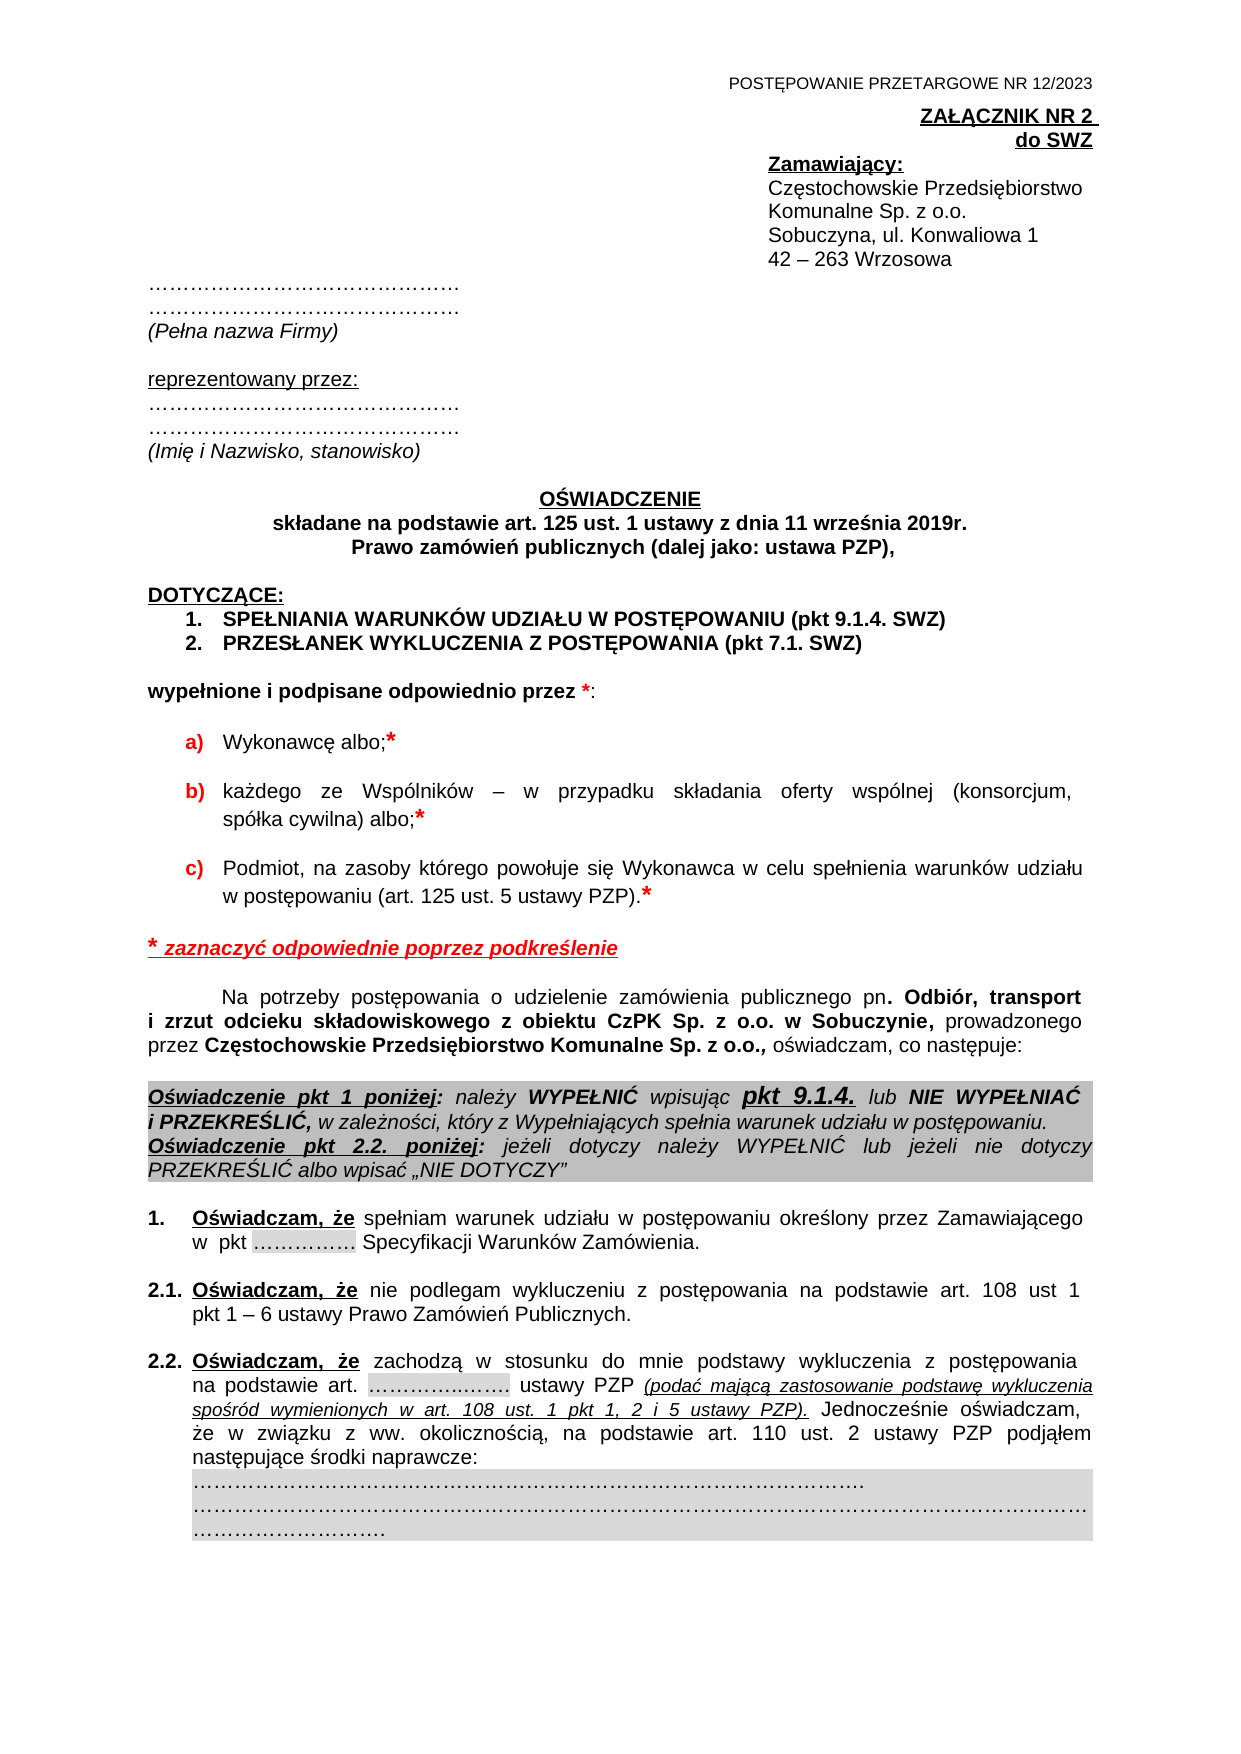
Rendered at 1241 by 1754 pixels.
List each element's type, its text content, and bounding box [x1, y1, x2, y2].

text (Imię i Nazwisko, stanowisko) [148, 439, 472, 463]
list PRZESŁANEK WYKLUCZENIA Z POSTĘPOWANIA (pkt 7.1. SWZ) [185, 631, 1093, 654]
text składane na podstawie art. 125 ust. 1 ustawy z dnia 11 września 2019r. [148, 511, 1093, 535]
text OŚWIADCZENIE [148, 487, 1093, 511]
text do SWZ [148, 127, 1093, 151]
list Oświadczam, że zachodzą w stosunku do mnie podstawy wykluczenia z postępowania na podstawie art. …………..……. ustawy PZP (podać mającą zastosowanie podstawę wykluczenia spośród wymienionych w art. 108 ust. 1 pkt 1, 2 i 5 ustawy PZP). Jednocześnie oświadczam, że w związku z ww. okolicznością, na podstawie art. 110 ust. 2 ustawy PZP podjąłem następujące środki naprawcze: [148, 1349, 1093, 1469]
text ……………………………………… [148, 295, 472, 319]
text * zaznaczyć odpowiednie poprzez podkreślenie [148, 932, 1093, 961]
list Podmiot, na zasoby którego powołuje się Wykonawca w celu spełnienia warunków udziału w postępowaniu (art. 125 ust. 5 ustawy PZP).* [185, 856, 1093, 908]
text DOTYCZĄCE: [148, 583, 1093, 607]
list Wykonawcę albo;* [185, 726, 1093, 755]
text 42 – 263 Wrzosowa [768, 247, 1093, 271]
text Zamawiający: [694, 151, 1093, 175]
text Częstochowskie Przedsiębiorstwo Komunalne Sp. z o.o. [768, 175, 1093, 223]
text ……………………………………… [148, 271, 472, 295]
text Oświadczenie pkt 1 poniżej: należy WYPEŁNIĆ wpisując pkt 9.1.4. lub NIE WYPEŁNIAĆ i PRZEKREŚLIĆ, w zależności, który z Wypełniających spełnia warunek udziału w postępowaniu. [148, 1081, 1093, 1134]
list SPEŁNIANIA WARUNKÓW UDZIAŁU W POSTĘPOWANIU (pkt 9.1.4. SWZ) [185, 607, 1093, 631]
text ZAŁĄCZNIK NR 2 [148, 103, 1093, 127]
text Oświadczenie pkt 2.2. poniżej: jeżeli dotyczy należy WYPEŁNIĆ lub jeżeli nie dotyczy PRZEKREŚLIĆ albo wpisać „NIE DOTYCZY” [148, 1134, 1093, 1182]
text wypełnione i podpisane odpowiednio przez *: [148, 678, 1093, 702]
text (Pełna nazwa Firmy) [148, 319, 472, 343]
text ……………………………………………………………………………… [148, 391, 472, 439]
text …………………………………………………………………………………….…………………………………………………………………………………………………………………………………………. [192, 1469, 1093, 1541]
text Na potrzeby postępowania o udzielenie zamówienia publicznego pn. Odbiór, transport i zrzut odcieku składowiskowego z obiektu CzPK Sp. z o.o. w Sobuczynie, prowadzonego przez Częstochowskie Przedsiębiorstwo Komunalne Sp. z o.o., oświadczam, co następuje: [148, 985, 1093, 1057]
list Oświadczam, że nie podlegam wykluczeniu z postępowania na podstawie art. 108 ust 1 pkt 1 – 6 ustawy Prawo Zamówień Publicznych. [148, 1277, 1093, 1325]
text Prawo zamówień publicznych (dalej jako: ustawa PZP), [148, 535, 1093, 559]
list każdego ze Wspólników – w przypadku składania oferty wspólnej (konsorcjum, spółka cywilna) albo;* [185, 779, 1093, 832]
text reprezentowany przez: [148, 367, 1093, 391]
list Oświadczam, że spełniam warunek udziału w postępowaniu określony przez Zamawiającego w pkt …………… Specyfikacji Warunków Zamówienia. [148, 1206, 1093, 1253]
text Sobuczyna, ul. Konwaliowa 1 [768, 223, 1093, 247]
